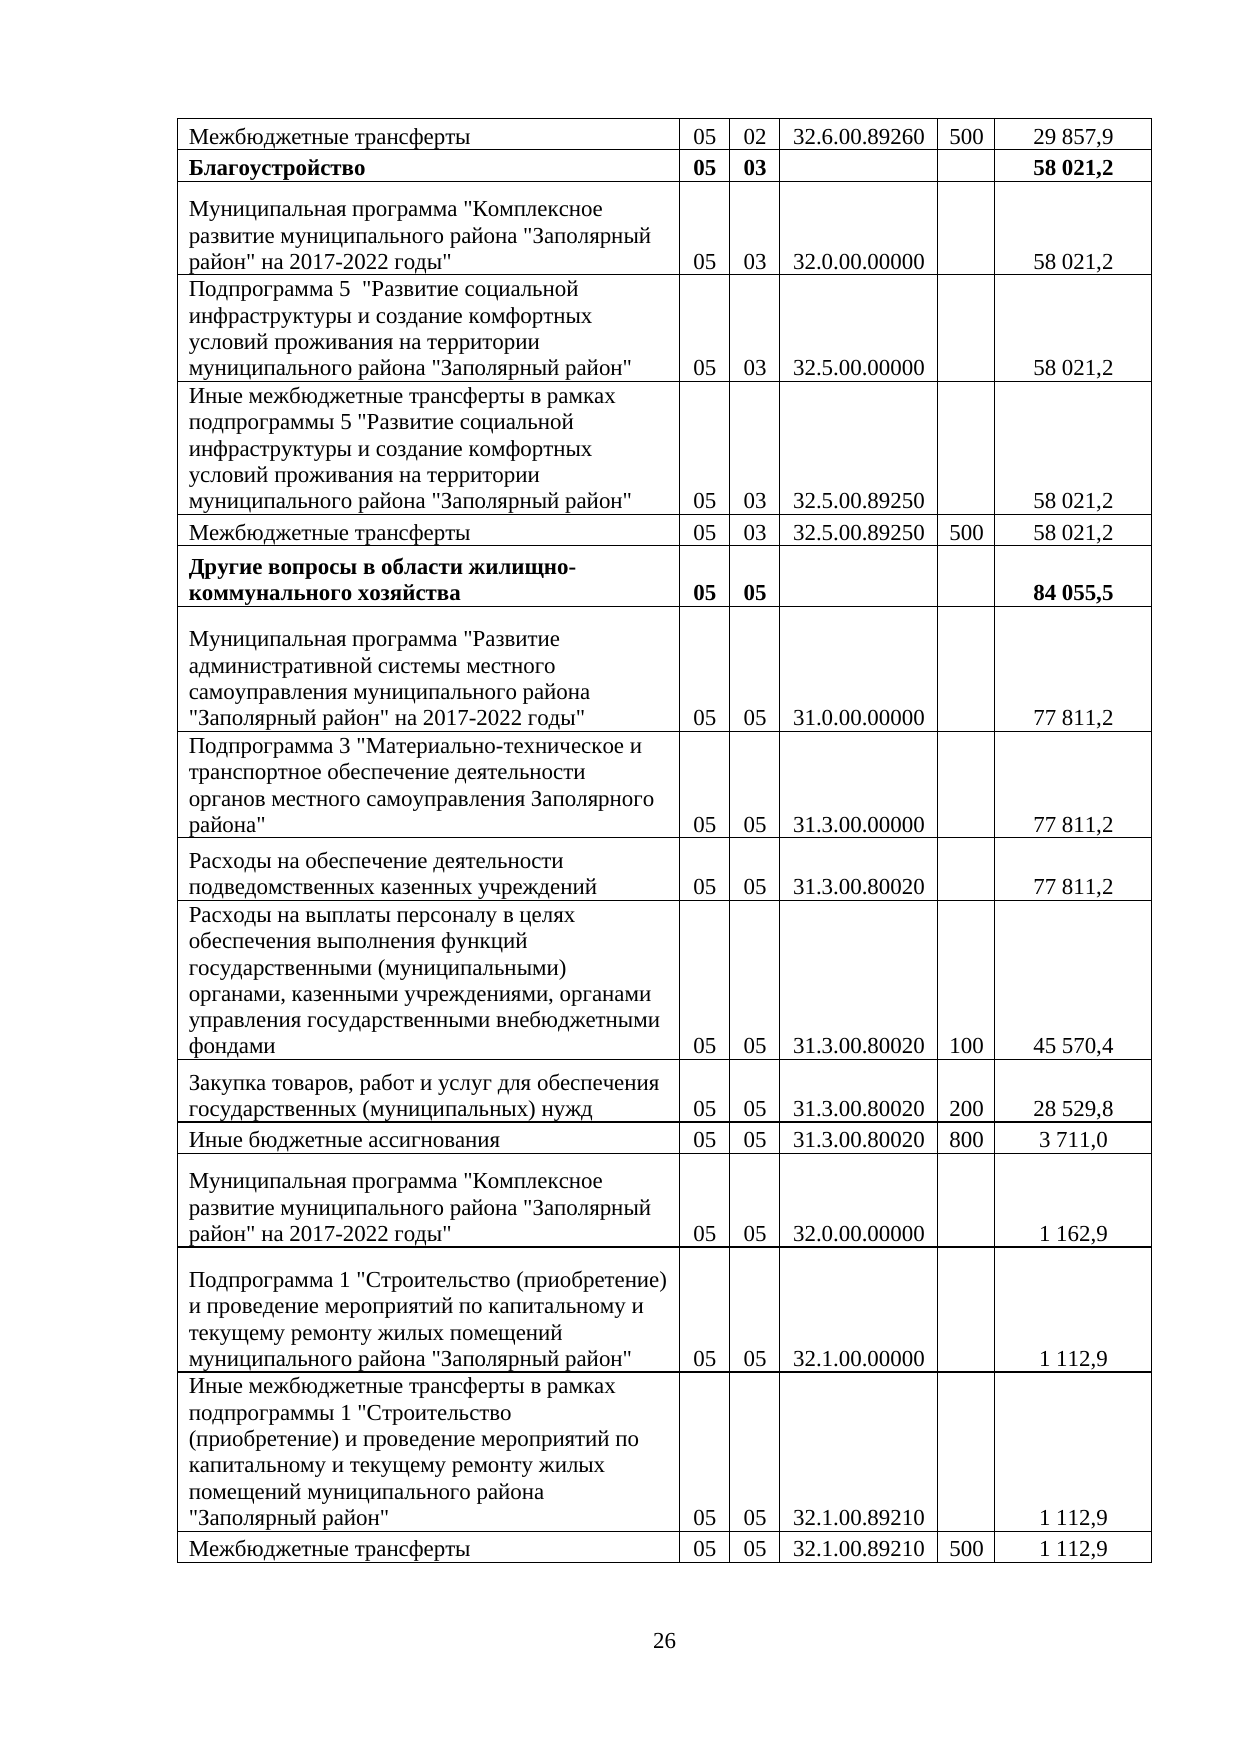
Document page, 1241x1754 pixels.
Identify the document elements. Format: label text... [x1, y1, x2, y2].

table_cell Закупка товаров, работ и услуг для обеспечения государственных (муниципальных) нужд [178, 1060, 679, 1121]
table_cell [938, 382, 994, 514]
table_cell 05 [680, 1154, 729, 1246]
table_cell 200 [938, 1060, 994, 1121]
table_cell 1 112,9 [995, 1373, 1151, 1531]
table_cell 32.0.00.00000 [780, 1154, 937, 1246]
table_cell Подпрограмма 3 "Материально-техническое и транспортное обеспечение деятельности органов местного самоуправления Заполярного района" [178, 732, 679, 837]
table_cell Иные межбюджетные трансферты в рамках подпрограммы 5 "Развитие социальной инфраструктуры и создание комфортных условий проживания на территории муниципального района "Заполярный район" [178, 382, 679, 514]
table_cell [938, 150, 994, 181]
table_cell Межбюджетные трансферты [178, 119, 679, 149]
table_cell 1 112,9 [995, 1248, 1151, 1371]
table_cell 05 [680, 546, 729, 606]
table_cell 05 [730, 1060, 779, 1121]
table_cell Иные межбюджетные трансферты в рамках подпрограммы 1 "Строительство (приобретение) и проведение мероприятий по капитальному и текущему ремонту жилых помещений муниципального района "Заполярный район" [178, 1373, 679, 1531]
table_cell 500 [938, 119, 994, 149]
table_cell [780, 150, 937, 181]
table_cell 05 [680, 150, 729, 181]
table_cell 05 [680, 1123, 729, 1153]
table_cell 1 112,9 [995, 1532, 1151, 1562]
table_cell 05 [680, 119, 729, 149]
table_cell [780, 546, 937, 606]
table_cell [938, 1373, 994, 1531]
table_cell 31.0.00.00000 [780, 607, 937, 731]
table_cell 28 529,8 [995, 1060, 1151, 1121]
table_cell 05 [680, 275, 729, 381]
table_cell 05 [730, 1532, 779, 1562]
table_cell 03 [730, 275, 779, 381]
table_cell Подпрограмма 5 "Развитие социальной инфраструктуры и создание комфортных условий проживания на территории муниципального района "Заполярный район" [178, 275, 679, 381]
table_cell 05 [730, 1154, 779, 1246]
table_cell Муниципальная программа "Развитие административной системы местного самоуправления муниципального района "Заполярный район" на 2017-2022 годы" [178, 607, 679, 731]
table_cell 32.1.00.89210 [780, 1373, 937, 1531]
table_cell Благоустройство [178, 150, 679, 181]
table_cell 77 811,2 [995, 838, 1151, 900]
table_cell 31.3.00.00000 [780, 732, 937, 837]
table_cell 32.1.00.00000 [780, 1248, 937, 1371]
table_cell 100 [938, 901, 994, 1059]
table_cell 32.0.00.00000 [780, 182, 937, 274]
table_cell Подпрограмма 1 "Строительство (приобретение) и проведение мероприятий по капитальному и текущему ремонту жилых помещений муниципального района "Заполярный район" [178, 1248, 679, 1371]
table_cell Расходы на выплаты персоналу в целях обеспечения выполнения функций государственными (муниципальными) органами, казенными учреждениями, органами управления государственными внебюджетными фондами [178, 901, 679, 1059]
table_cell [938, 838, 994, 900]
table_cell 05 [730, 546, 779, 606]
table_cell 03 [730, 382, 779, 514]
table_cell 31.3.00.80020 [780, 1123, 937, 1153]
table_cell 03 [730, 182, 779, 274]
table_cell 1 162,9 [995, 1154, 1151, 1246]
table_cell 58 021,2 [995, 275, 1151, 381]
table_cell 05 [680, 182, 729, 274]
table_cell Межбюджетные трансферты [178, 1532, 679, 1562]
table_cell 05 [730, 838, 779, 900]
table_cell 31.3.00.80020 [780, 1060, 937, 1121]
table_cell 3 711,0 [995, 1123, 1151, 1153]
table_cell 03 [730, 150, 779, 181]
table_cell 32.5.00.00000 [780, 275, 937, 381]
table_cell 03 [730, 515, 779, 545]
table_cell 77 811,2 [995, 607, 1151, 731]
table_cell 45 570,4 [995, 901, 1151, 1059]
table_cell [938, 1248, 994, 1371]
table_cell Другие вопросы в области жилищно-коммунального хозяйства [178, 546, 679, 606]
table_cell [938, 732, 994, 837]
table_cell 32.6.00.89260 [780, 119, 937, 149]
table_cell 05 [680, 1532, 729, 1562]
table_cell 84 055,5 [995, 546, 1151, 606]
table_cell 32.5.00.89250 [780, 515, 937, 545]
table_cell 05 [680, 732, 729, 837]
table_cell 05 [730, 1248, 779, 1371]
table_cell 500 [938, 1532, 994, 1562]
table_cell 05 [730, 607, 779, 731]
table_cell 32.5.00.89250 [780, 382, 937, 514]
table_cell 05 [730, 901, 779, 1059]
table_cell 05 [680, 838, 729, 900]
table_cell Муниципальная программа "Комплексное развитие муниципального района "Заполярный район" на 2017-2022 годы" [178, 1154, 679, 1246]
table_cell 58 021,2 [995, 182, 1151, 274]
table_cell [938, 607, 994, 731]
table_cell Муниципальная программа "Комплексное развитие муниципального района "Заполярный район" на 2017-2022 годы" [178, 182, 679, 274]
table_cell 31.3.00.80020 [780, 838, 937, 900]
table_cell Межбюджетные трансферты [178, 515, 679, 545]
table_cell 05 [730, 1123, 779, 1153]
table_cell 58 021,2 [995, 515, 1151, 545]
table_cell 05 [680, 901, 729, 1059]
table_cell 58 021,2 [995, 382, 1151, 514]
table_cell 05 [680, 382, 729, 514]
table_cell 800 [938, 1123, 994, 1153]
table_cell [938, 1154, 994, 1246]
table_cell Иные бюджетные ассигнования [178, 1123, 679, 1153]
table_cell 05 [680, 515, 729, 545]
table_cell Расходы на обеспечение деятельности подведомственных казенных учреждений [178, 838, 679, 900]
table_cell 58 021,2 [995, 150, 1151, 181]
table_cell 05 [680, 1060, 729, 1121]
table_cell 05 [680, 607, 729, 731]
table_cell 500 [938, 515, 994, 545]
table_cell [938, 275, 994, 381]
table_cell 05 [730, 732, 779, 837]
table_cell 02 [730, 119, 779, 149]
table_cell [938, 546, 994, 606]
table_cell 77 811,2 [995, 732, 1151, 837]
table_cell 05 [730, 1373, 779, 1531]
table_cell 05 [680, 1373, 729, 1531]
table_cell 29 857,9 [995, 119, 1151, 149]
table_cell 05 [680, 1248, 729, 1371]
table_cell 32.1.00.89210 [780, 1532, 937, 1562]
table_cell [938, 182, 994, 274]
table_cell 31.3.00.80020 [780, 901, 937, 1059]
